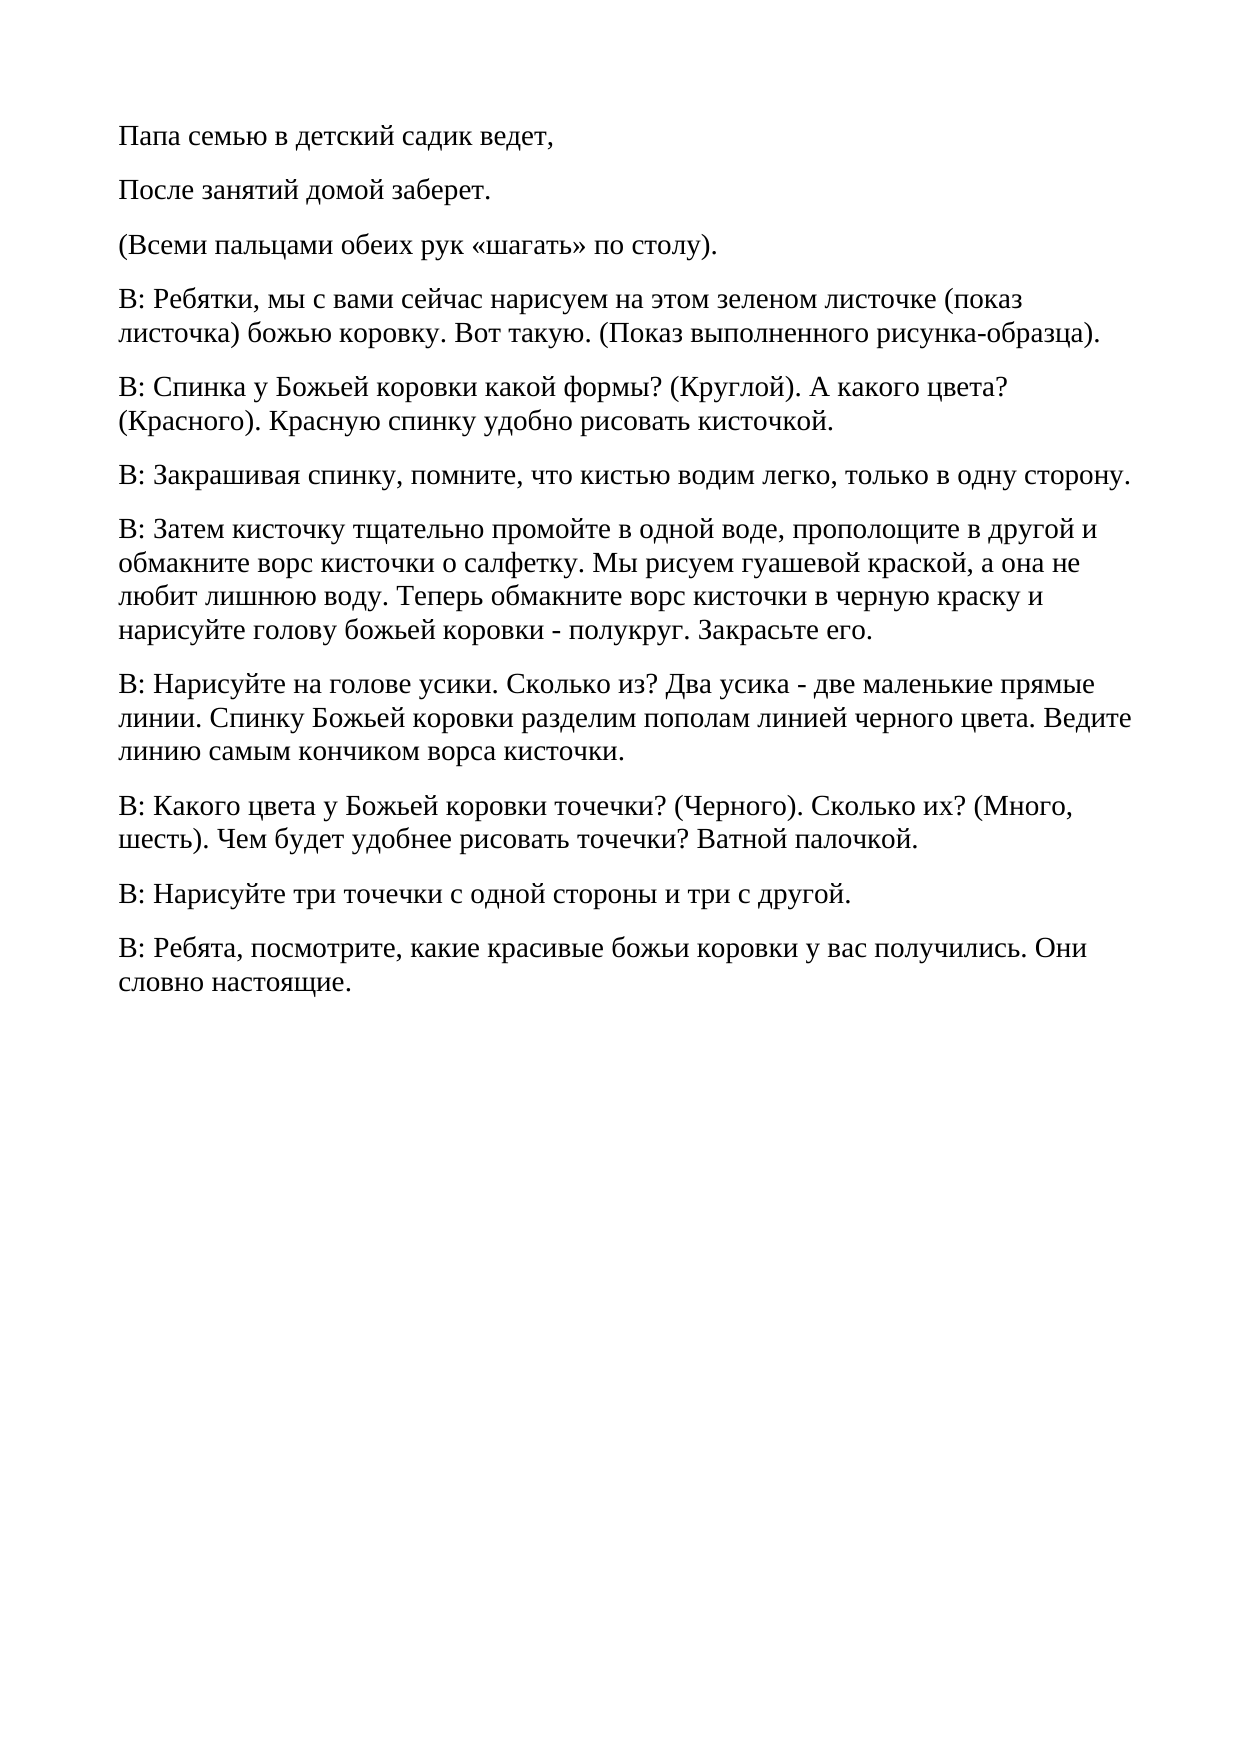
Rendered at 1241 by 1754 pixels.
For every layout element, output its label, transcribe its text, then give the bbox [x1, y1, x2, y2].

text В: Ребятки, мы с вами сейчас нарисуем на этом зеленом листочке (показ листочка) божью коровку. Вот такую. (Показ выполненного рисунка-образца). [118, 281, 1152, 348]
text В: Нарисуйте на голове усики. Сколько из? Два усика - две маленькие прямые линии. Спинку Божьей коровки разделим пополам линией черного цвета. Ведите линию самым кончиком ворса кисточки. [118, 666, 1152, 767]
text Папа семью в детский садик ведет, [118, 118, 1152, 152]
text В: Какого цвета у Божьей коровки точечки? (Черного). Сколько их? (Много, шесть). Чем будет удобнее рисовать точечки? Ватной палочкой. [118, 788, 1152, 855]
text В: Закрашивая спинку, помните, что кистью водим легко, только в одну сторону. [118, 457, 1152, 491]
text (Всеми пальцами обеих рук «шагать» по столу). [118, 227, 1152, 260]
text После занятий домой заберет. [118, 172, 1152, 206]
text В: Затем кисточку тщательно промойте в одной воде, прополощите в другой и обмакните ворс кисточки о салфетку. Мы рисуем гуашевой краской, а она не любит лишнюю воду. Теперь обмакните ворс кисточки в черную краску и нарисуйте голову божьей коровки - полукруг. Закрасьте его. [118, 511, 1152, 646]
text В: Спинка у Божьей коровки какой формы? (Круглой). А какого цвета? (Красного). Красную спинку удобно рисовать кисточкой. [118, 369, 1152, 436]
text В: Ребята, посмотрите, какие красивые божьи коровки у вас получились. Они словно настоящие. [118, 930, 1152, 997]
text В: Нарисуйте три точечки с одной стороны и три с другой. [118, 876, 1152, 909]
